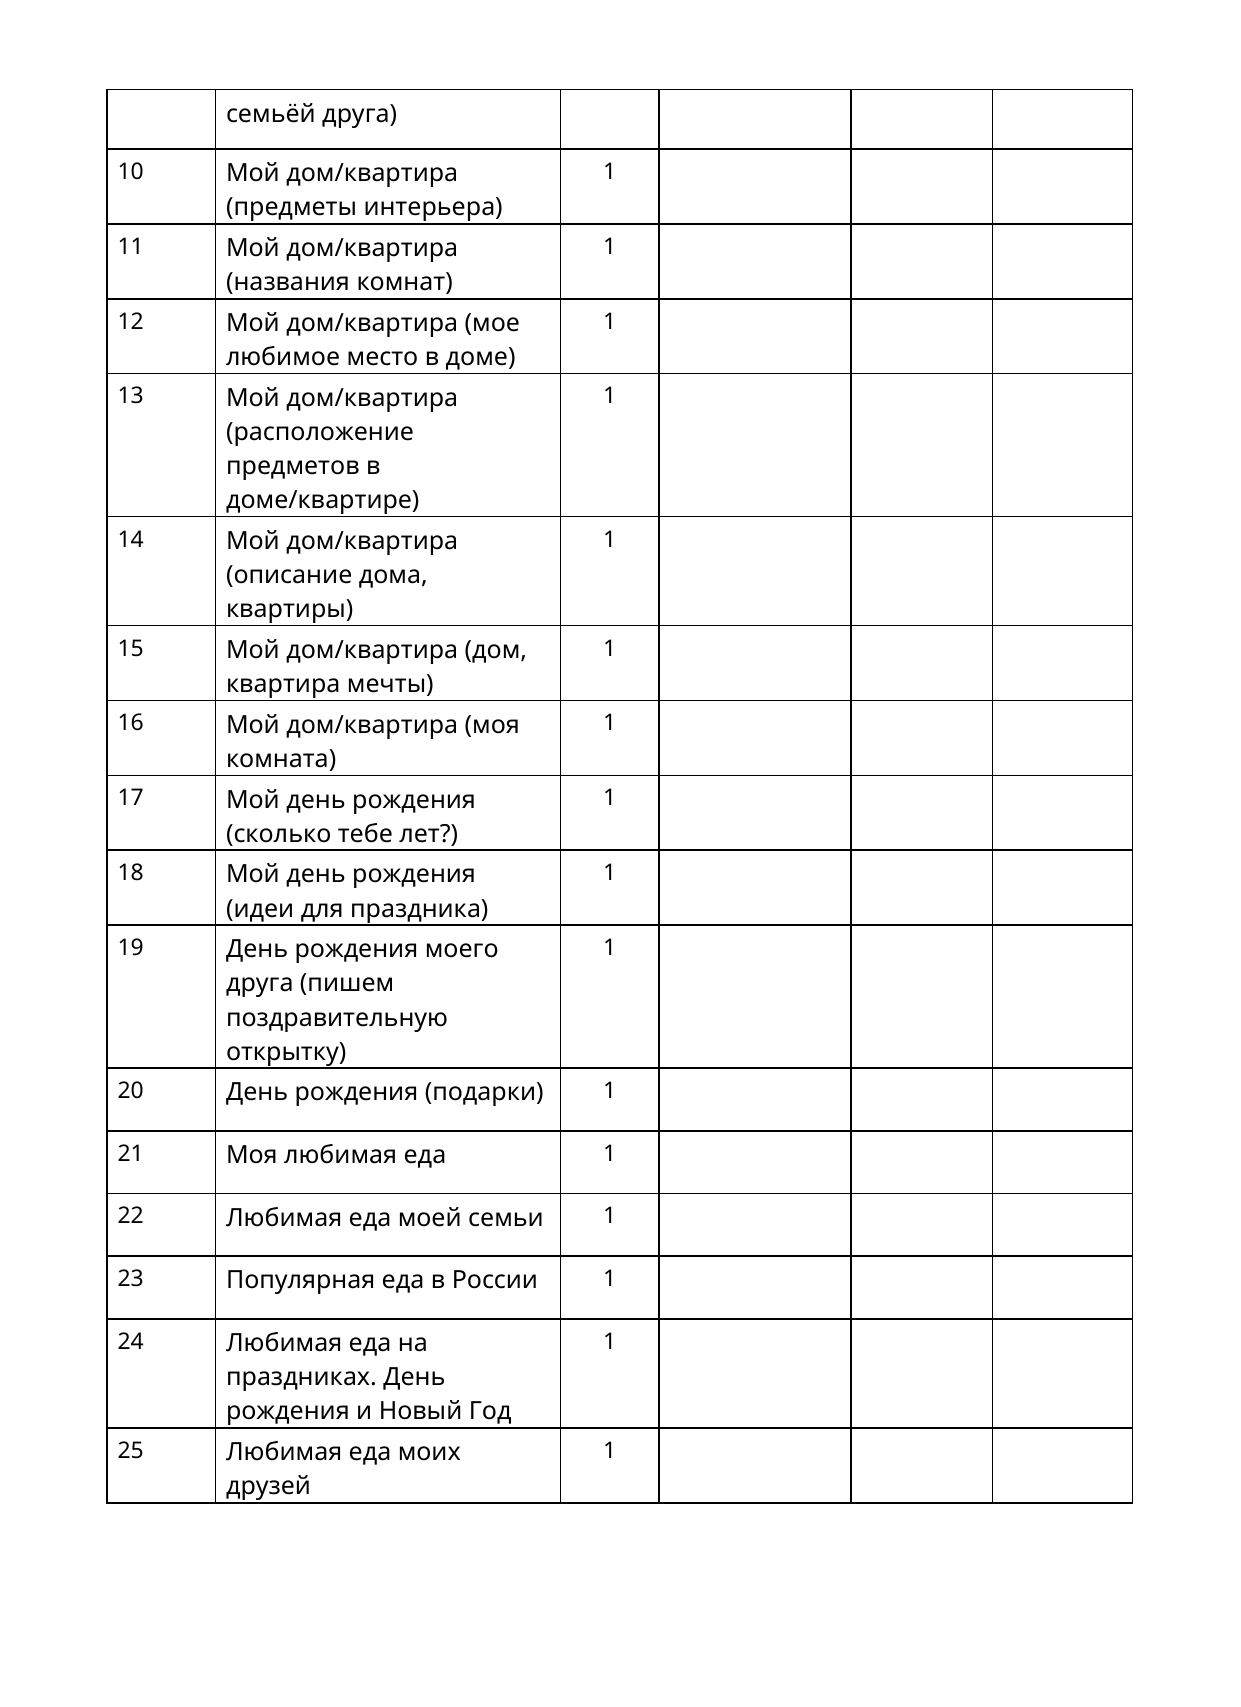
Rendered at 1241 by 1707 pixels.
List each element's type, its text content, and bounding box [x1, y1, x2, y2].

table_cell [216, 90, 560, 148]
table_cell [852, 1132, 992, 1193]
table_cell Мой дом/квартира (моя комната) [216, 701, 560, 774]
table_cell [660, 90, 850, 148]
table_cell [660, 926, 850, 1067]
table_cell 22 [108, 1194, 215, 1255]
table_cell [993, 374, 1132, 516]
table_cell [660, 225, 850, 298]
table_cell [660, 1257, 850, 1318]
table_cell 1 [561, 90, 658, 148]
table_cell [852, 626, 992, 699]
table_cell [660, 150, 850, 223]
table_cell 23 [108, 1257, 215, 1318]
table_cell 9 [108, 90, 215, 148]
table_cell [660, 851, 850, 924]
table_cell 16 [108, 701, 215, 774]
table_cell 1 [561, 701, 658, 774]
table_cell Мой день рождения (идеи для праздника) [216, 851, 560, 924]
table_cell [993, 1132, 1132, 1193]
table_cell 1 [561, 926, 658, 1067]
table_cell 1 [561, 626, 658, 699]
table_cell [852, 517, 992, 625]
table_cell 1 [561, 1429, 658, 1502]
table_cell 21 [108, 1132, 215, 1193]
table_cell [993, 1429, 1132, 1502]
table_cell Популярная еда в России [216, 1257, 560, 1318]
table_cell 11 [108, 225, 215, 298]
table_cell 18 [108, 851, 215, 924]
table_cell [852, 1069, 992, 1130]
table_cell [852, 1429, 992, 1502]
table_cell День рождения моего друга (пишем поздравительную открытку) [216, 926, 560, 1067]
table_cell [993, 776, 1132, 849]
table_cell [852, 374, 992, 516]
table_cell 1 [561, 1320, 658, 1427]
table_cell [660, 776, 850, 849]
table_cell [852, 926, 992, 1067]
table_cell [993, 90, 1132, 148]
table_cell [660, 626, 850, 699]
table_cell [660, 1069, 850, 1130]
table_cell [852, 851, 992, 924]
table_cell 1 [561, 300, 658, 373]
table_cell [852, 225, 992, 298]
table_cell 24 [108, 1320, 215, 1427]
table_cell [660, 374, 850, 516]
table_cell 1 [561, 225, 658, 298]
table_cell 1 [561, 1132, 658, 1193]
table_cell Любимая еда на праздниках. День рождения и Новый Год [216, 1320, 560, 1427]
table_cell 1 [561, 517, 658, 625]
table_cell 1 [561, 1257, 658, 1318]
table_cell [852, 150, 992, 223]
table_cell 20 [108, 1069, 215, 1130]
table_cell 1 [561, 851, 658, 924]
table_cell [660, 1194, 850, 1255]
table_cell 10 [108, 150, 215, 223]
table_cell Любимая еда моей семьи [216, 1194, 560, 1255]
table_cell День рождения (подарки) [216, 1069, 560, 1130]
table_cell [660, 1320, 850, 1427]
table_cell 13 [108, 374, 215, 516]
table_cell [852, 1194, 992, 1255]
table_cell [660, 701, 850, 774]
table_cell Мой день рождения (сколько тебе лет?) [216, 776, 560, 849]
table_cell 15 [108, 626, 215, 699]
table_cell 12 [108, 300, 215, 373]
table_cell [993, 517, 1132, 625]
table_cell [993, 1194, 1132, 1255]
table_cell [993, 926, 1132, 1067]
table_cell 25 [108, 1429, 215, 1502]
table_cell [852, 701, 992, 774]
table_cell [993, 701, 1132, 774]
table_cell 17 [108, 776, 215, 849]
table_cell Мой дом/квартира (расположение предметов в доме/квартире) [216, 374, 560, 516]
table_cell 1 [561, 776, 658, 849]
table_cell 1 [561, 150, 658, 223]
table_cell Мой дом/квартира (дом, квартира мечты) [216, 626, 560, 699]
table_cell [660, 517, 850, 625]
table_cell [993, 1069, 1132, 1130]
table_cell Мой дом/квартира (названия комнат) [216, 225, 560, 298]
table_cell 1 [561, 1069, 658, 1130]
table_cell [660, 1132, 850, 1193]
table_cell Мой дом/квартира (предметы интерьера) [216, 150, 560, 223]
table_cell 19 [108, 926, 215, 1067]
table_cell 1 [561, 1194, 658, 1255]
table_cell 1 [561, 374, 658, 516]
table_cell Мой дом/квартира (описание дома, квартиры) [216, 517, 560, 625]
table_cell Любимая еда моих друзей [216, 1429, 560, 1502]
table_cell [852, 90, 992, 148]
table_cell Моя любимая еда [216, 1132, 560, 1193]
table_cell [993, 626, 1132, 699]
table_cell [993, 1257, 1132, 1318]
table_cell [993, 225, 1132, 298]
table_cell Мой дом/квартира (мое любимое место в доме) [216, 300, 560, 373]
table_cell [660, 1429, 850, 1502]
table_cell [852, 1257, 992, 1318]
table_cell [993, 851, 1132, 924]
table_cell [852, 300, 992, 373]
table_cell [993, 150, 1132, 223]
table_cell 14 [108, 517, 215, 625]
table_cell [660, 300, 850, 373]
table_cell [852, 776, 992, 849]
table_cell [852, 1320, 992, 1427]
table_cell [993, 300, 1132, 373]
table_cell [993, 1320, 1132, 1427]
